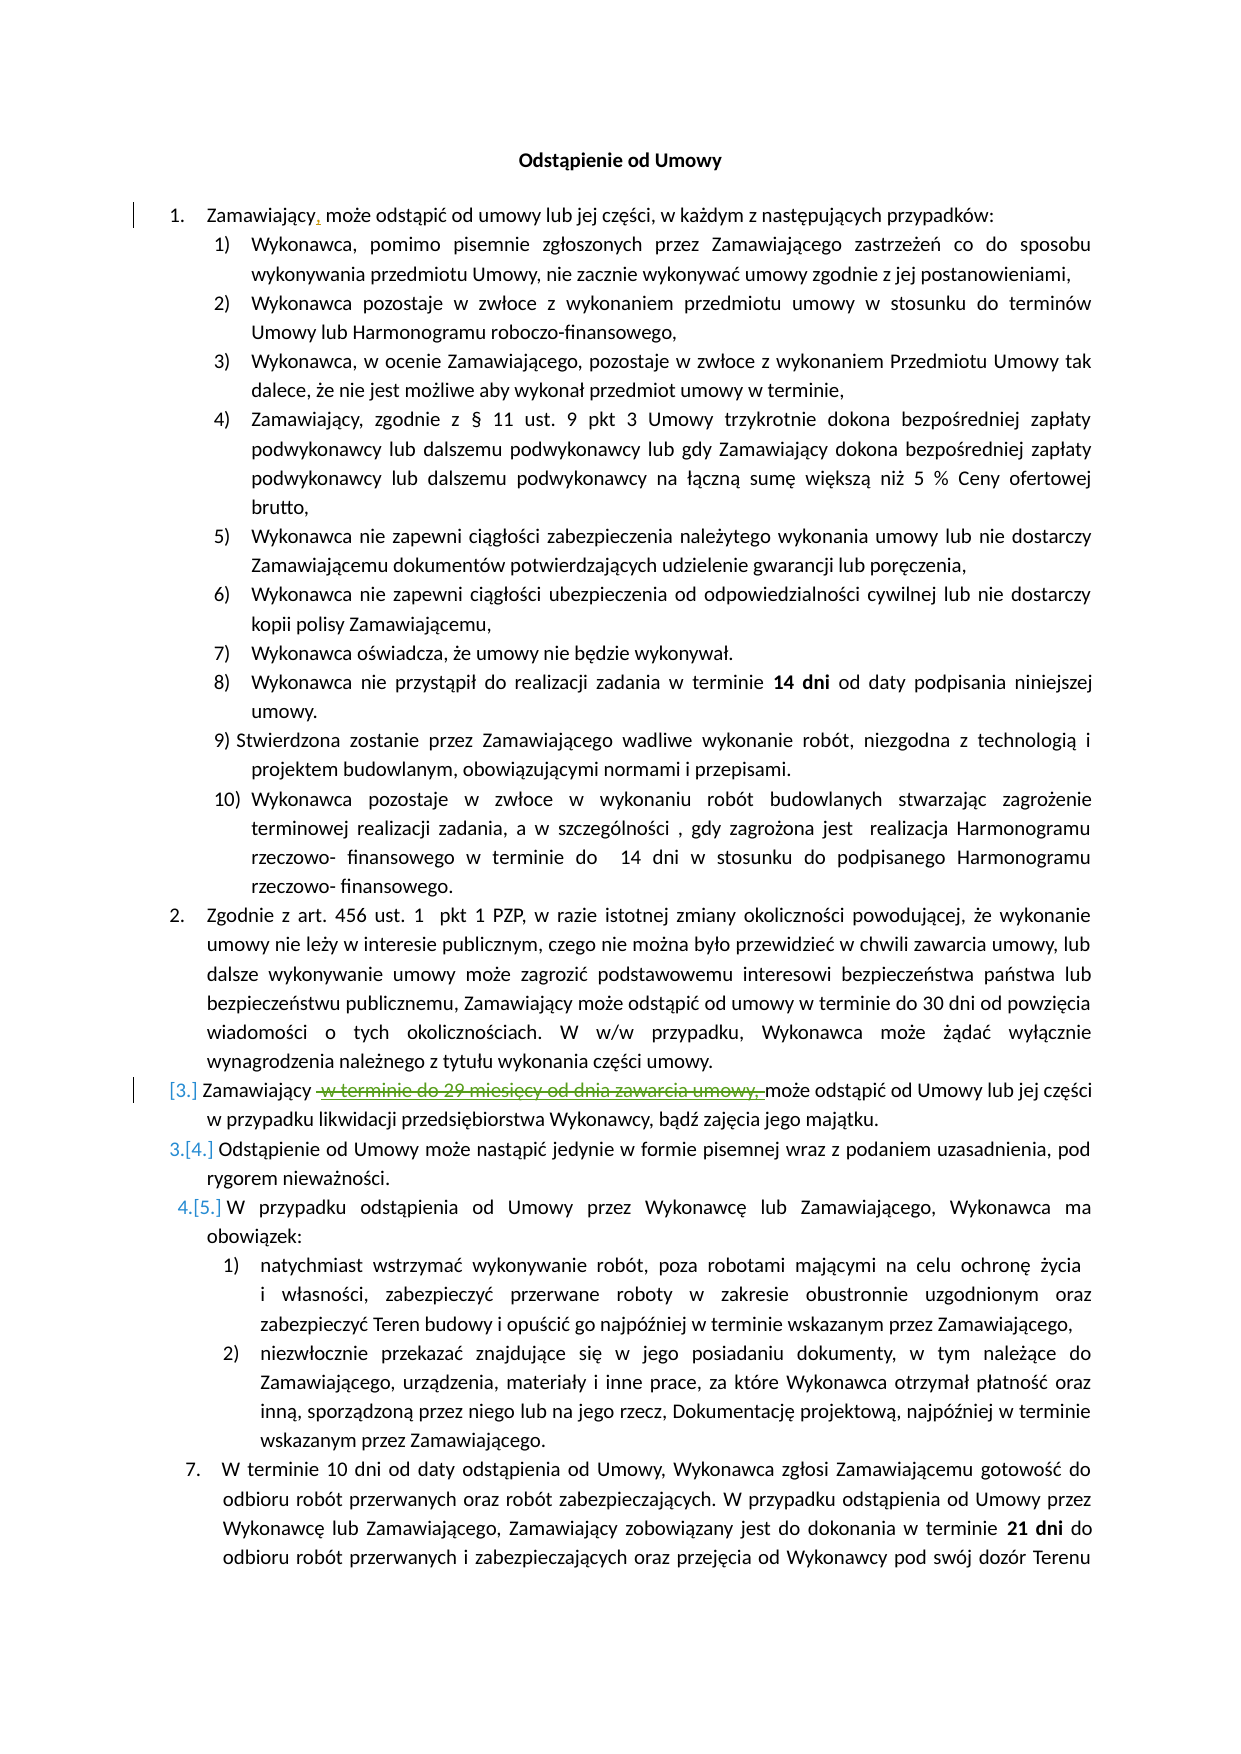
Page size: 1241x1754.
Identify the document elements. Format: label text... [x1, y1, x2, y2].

list Wykonawca, pomimo pisemnie zgłoszonych przez Zamawiającego zastrzeżeń co do sposobu wykonywania przedmiotu Umowy, nie zacznie wykonywać umowy zgodnie z jej postanowieniami, [213, 232, 1093, 286]
list Zamawiający może odstąpić od umowy lub jej części, w każdym z następujących przypadków: [169, 202, 1093, 228]
list Wykonawca nie zapewni ciągłości zabezpieczenia należytego wykonania umowy lub nie dostarczy Zamawiającemu dokumentów potwierdzających udzielenie gwarancji lub poręczenia, [213, 523, 1093, 578]
list Zamawiający, zgodnie z § 11 ust. 9 pkt 3 Umowy trzykrotnie dokona bezpośredniej zapłaty podwykonawcy lub dalszemu podwykonawcy lub gdy Zamawiający dokona bezpośredniej zapłaty podwykonawcy lub dalszemu podwykonawcy na łączną sumę większą niż 5 % Ceny ofertowej brutto, [213, 407, 1093, 519]
list W przypadku odstąpienia od Umowy przez Wykonawcę lub Zamawiającego, Wykonawca ma obowiązek: [177, 1194, 1093, 1249]
list natychmiast wstrzymać wykonywanie robót, poza robotami mającymi na celu ochronę życia i własności, zabezpieczyć przerwane roboty w zakresie obustronnie uzgodnionym oraz zabezpieczyć Teren budowy i opuścić go najpóźniej w terminie wskazanym przez Zamawiającego, [223, 1252, 1093, 1336]
list niezwłocznie przekazać znajdujące się w jego posiadaniu dokumenty, w tym należące do Zamawiającego, urządzenia, materiały i inne prace, za które Wykonawca otrzymał płatność oraz inną, sporządzoną przez niego lub na jego rzecz, Dokumentację projektową, najpóźniej w terminie wskazanym przez Zamawiającego. [223, 1340, 1093, 1453]
list Wykonawca, w ocenie Zamawiającego, pozostaje w zwłoce z wykonaniem Przedmiotu Umowy tak dalece, że nie jest możliwe aby wykonał przedmiot umowy w terminie, [213, 348, 1093, 403]
list Zamawiający może odstąpić od Umowy lub jej części w przypadku likwidacji przedsiębiorstwa Wykonawcy, bądź zajęcia jego majątku. [169, 1077, 1093, 1132]
list Stwierdzona zostanie przez Zamawiającego wadliwe wykonanie robót, niezgodna z technologią i projektem budowlanym, obowiązującymi normami i przepisami. [213, 727, 1093, 782]
list Wykonawca oświadcza, że umowy nie będzie wykonywał. [213, 640, 1093, 665]
text Odstąpienie od Umowy [148, 148, 1093, 173]
list Wykonawca pozostaje w zwłoce w wykonaniu robót budowlanych stwarzając zagrożenie terminowej realizacji zadania, a w szczególności , gdy zagrożona jest realizacja Harmonogramu rzeczowo- finansowego w terminie do 14 dni w stosunku do podpisanego Harmonogramu rzeczowo- finansowego. [213, 786, 1093, 899]
list Wykonawca nie zapewni ciągłości ubezpieczenia od odpowiedzialności cywilnej lub nie dostarczy kopii polisy Zamawiającemu, [213, 582, 1093, 636]
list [185, 1457, 1093, 1569]
list Wykonawca pozostaje w zwłoce z wykonaniem przedmiotu umowy w stosunku do terminów Umowy lub Harmonogramu roboczo-finansowego, [213, 290, 1093, 344]
list Wykonawca nie przystąpił do realizacji zadania w terminie 14 dni od daty podpisania niniejszej umowy. [213, 669, 1093, 724]
list Zgodnie z art. 456 ust. 1 pkt 1 PZP, w razie istotnej zmiany okoliczności powodującej, że wykonanie umowy nie leży w interesie publicznym, czego nie można było przewidzieć w chwili zawarcia umowy, lub dalsze wykonywanie umowy może zagrozić podstawowemu interesowi bezpieczeństwa państwa lub bezpieczeństwu publicznemu, Zamawiający może odstąpić od umowy w terminie do 30 dni od powzięcia wiadomości o tych okolicznościach. W w/w przypadku, Wykonawca może żądać wyłącznie wynagrodzenia należnego z tytułu wykonania części umowy. [169, 902, 1093, 1074]
list Odstąpienie od Umowy może nastąpić jedynie w formie pisemnej wraz z podaniem uzasadnienia, pod rygorem nieważności. [169, 1136, 1093, 1190]
